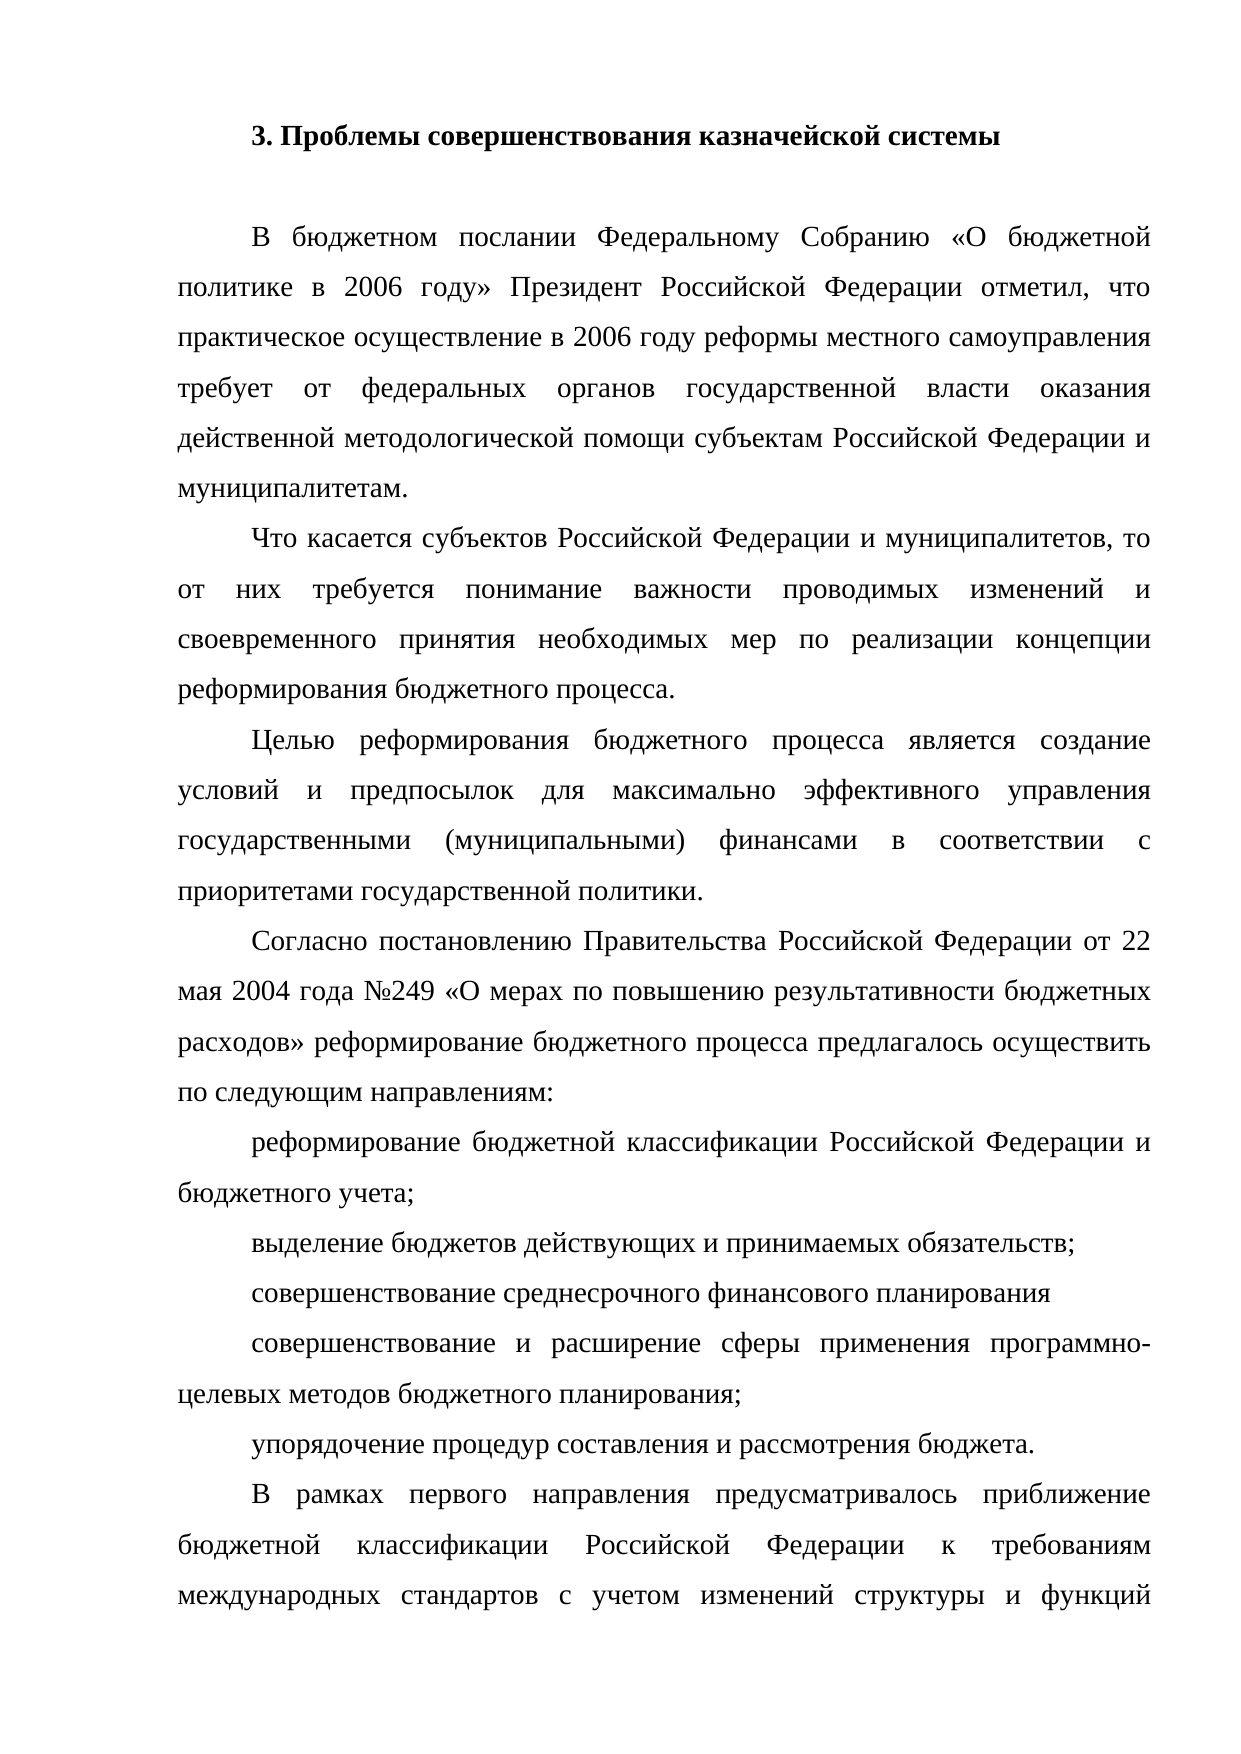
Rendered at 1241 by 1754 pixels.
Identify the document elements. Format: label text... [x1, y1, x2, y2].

text Согласно постановлению Правительства Российской Федерации от 22 мая 2004 года №249 «О мерах по повышению результативности бюджетных расходов» реформирование бюджетного процесса предлагалось осуществить по следующим направлениям: [177, 923, 1152, 1108]
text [177, 1477, 1152, 1611]
text совершенствование среднесрочного финансового планирования [177, 1275, 1152, 1309]
text выделение бюджетов действующих и принимаемых обязательств; [177, 1225, 1152, 1258]
text упорядочение процедур составления и рассмотрения бюджета. [177, 1426, 1152, 1460]
text Целью реформирования бюджетного процесса является создание условий и предпосылок для максимально эффективного управления государственными (муниципальными) финансами в соответствии с приоритетами государственной политики. [177, 722, 1152, 906]
text 3. Проблемы совершенствования казначейской системы [177, 118, 1152, 152]
text Что касается субъектов Российской Федерации и муниципалитетов, то от них требуется понимание важности проводимых изменений и своевременного принятия необходимых мер по реализации концепции реформирования бюджетного процесса. [177, 521, 1152, 705]
text совершенствование и расширение сферы применения программно-целевых методов бюджетного планирования; [177, 1326, 1152, 1409]
text реформирование бюджетной классификации Российской Федерации и бюджетного учета; [177, 1124, 1152, 1208]
text В бюджетном послании Федеральному Собранию «О бюджетной политике в 2006 году» Президент Российской Федерации отметил, что практическое осуществление в 2006 году реформы местного самоуправления требует от федеральных органов государственной власти оказания действенной методологической помощи субъектам Российской Федерации и муниципалитетам. [177, 219, 1152, 504]
